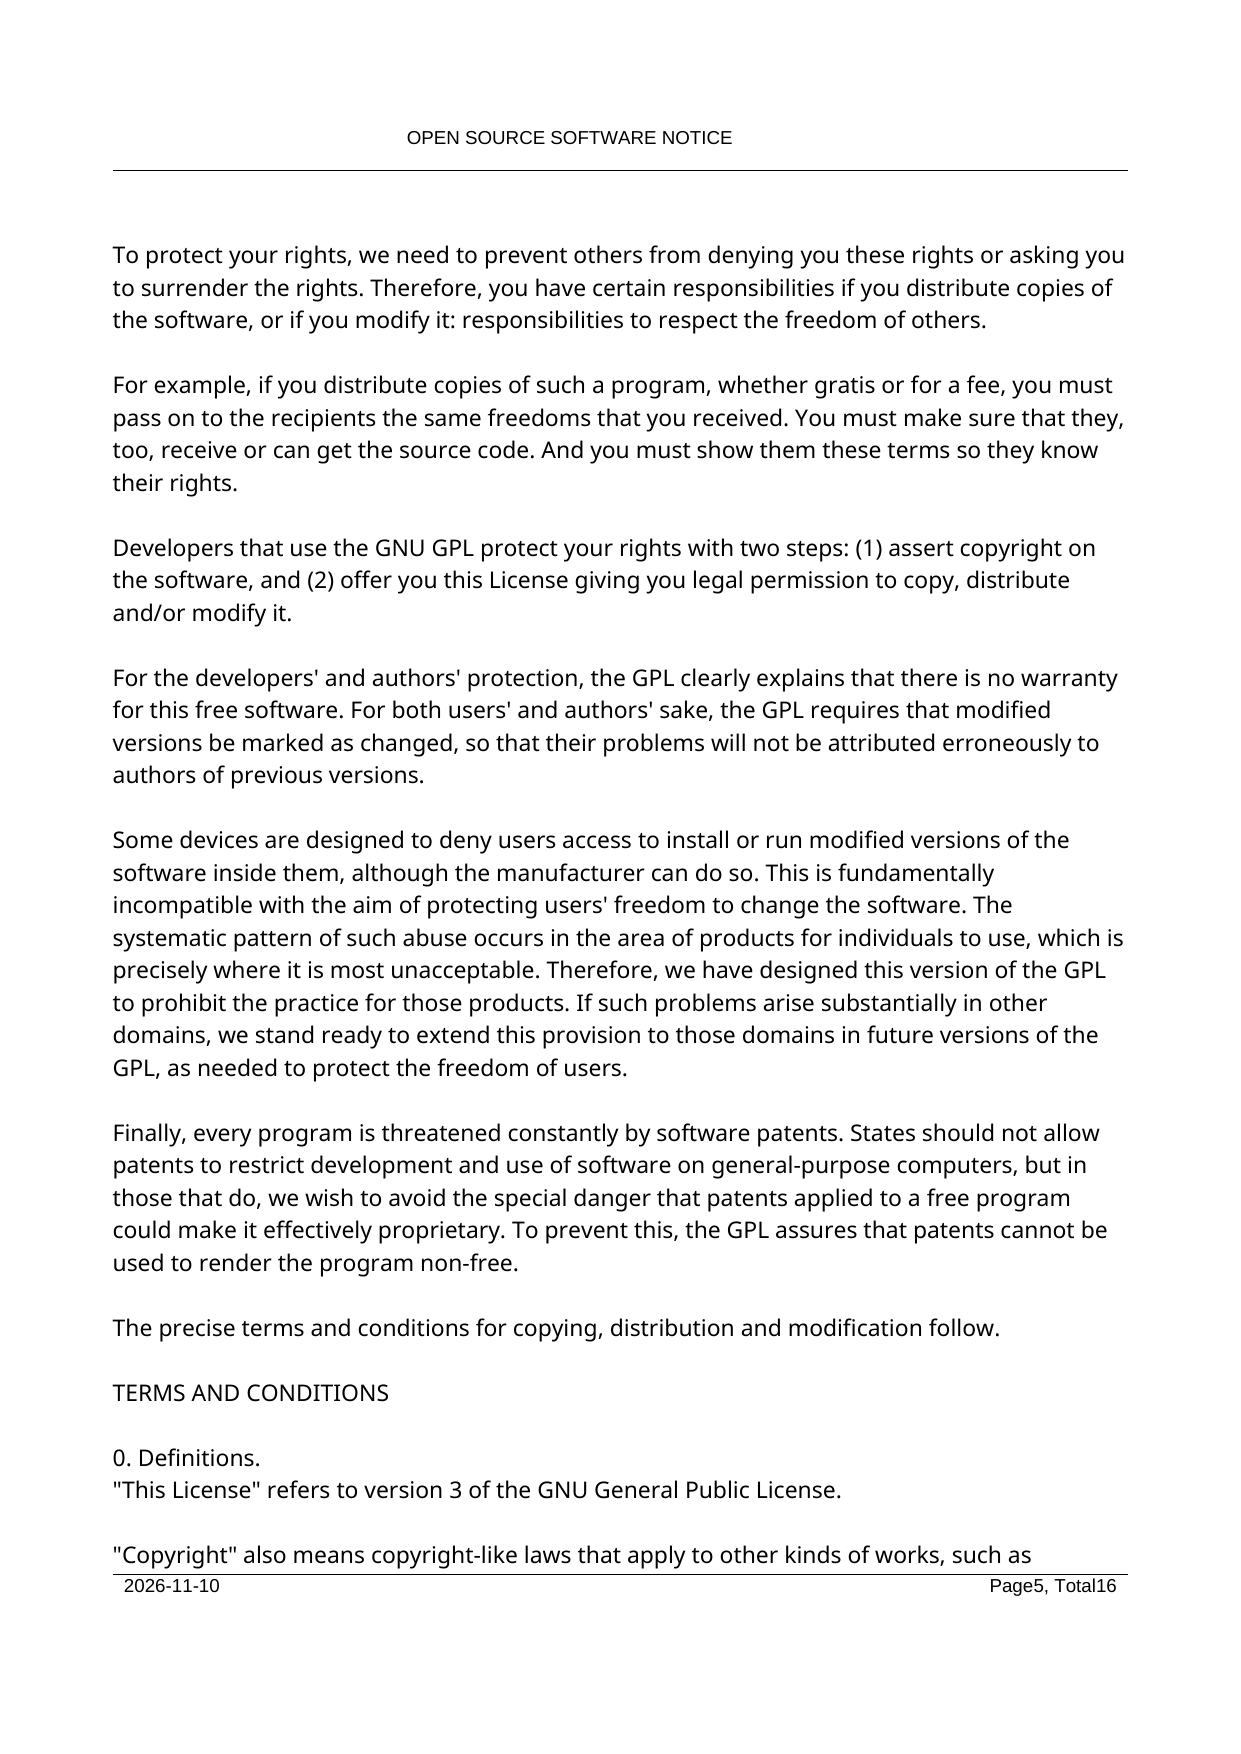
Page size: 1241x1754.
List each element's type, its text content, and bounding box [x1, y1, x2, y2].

text 0. Definitions. [112, 1441, 1128, 1474]
text Finally, every program is threatened constantly by software patents. States should not allow patents to restrict development and use of software on general-purpose computers, but in those that do, we wish to avoid the special danger that patents applied to a free program could make it effectively proprietary. To prevent this, the GPL assures that patents cannot be used to render the program non-free. [112, 1116, 1128, 1279]
text To protect your rights, we need to prevent others from denying you these rights or asking you to surrender the rights. Therefore, you have certain responsibilities if you distribute copies of the software, or if you modify it: responsibilities to respect the freedom of others. [112, 239, 1128, 336]
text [112, 1539, 1128, 1571]
text The precise terms and conditions for copying, distribution and modification follow. [112, 1311, 1128, 1344]
text For the developers' and authors' protection, the GPL clearly explains that there is no warranty for this free software. For both users' and authors' sake, the GPL requires that modified versions be marked as changed, so that their problems will not be attributed erroneously to authors of previous versions. [112, 661, 1128, 791]
text For example, if you distribute copies of such a program, whether gratis or for a fee, you must pass on to the recipients the same freedoms that you received. You must make sure that they, too, receive or can get the source code. And you must show them these terms so they know their rights. [112, 369, 1128, 499]
text Some devices are designed to deny users access to install or run modified versions of the software inside them, although the manufacturer can do so. This is fundamentally incompatible with the aim of protecting users' freedom to change the software. The systematic pattern of such abuse occurs in the area of products for individuals to use, which is precisely where it is most unacceptable. Therefore, we have designed this version of the GPL to prohibit the practice for those products. If such problems arise substantially in other domains, we stand ready to extend this provision to those domains in future versions of the GPL, as needed to protect the freedom of users. [112, 824, 1128, 1084]
text Developers that use the GNU GPL protect your rights with two steps: (1) assert copyright on the software, and (2) offer you this License giving you legal permission to copy, distribute and/or modify it. [112, 531, 1128, 629]
text TERMS AND CONDITIONS [112, 1376, 1128, 1409]
text "This License" refers to version 3 of the GNU General Public License. [112, 1474, 1128, 1506]
